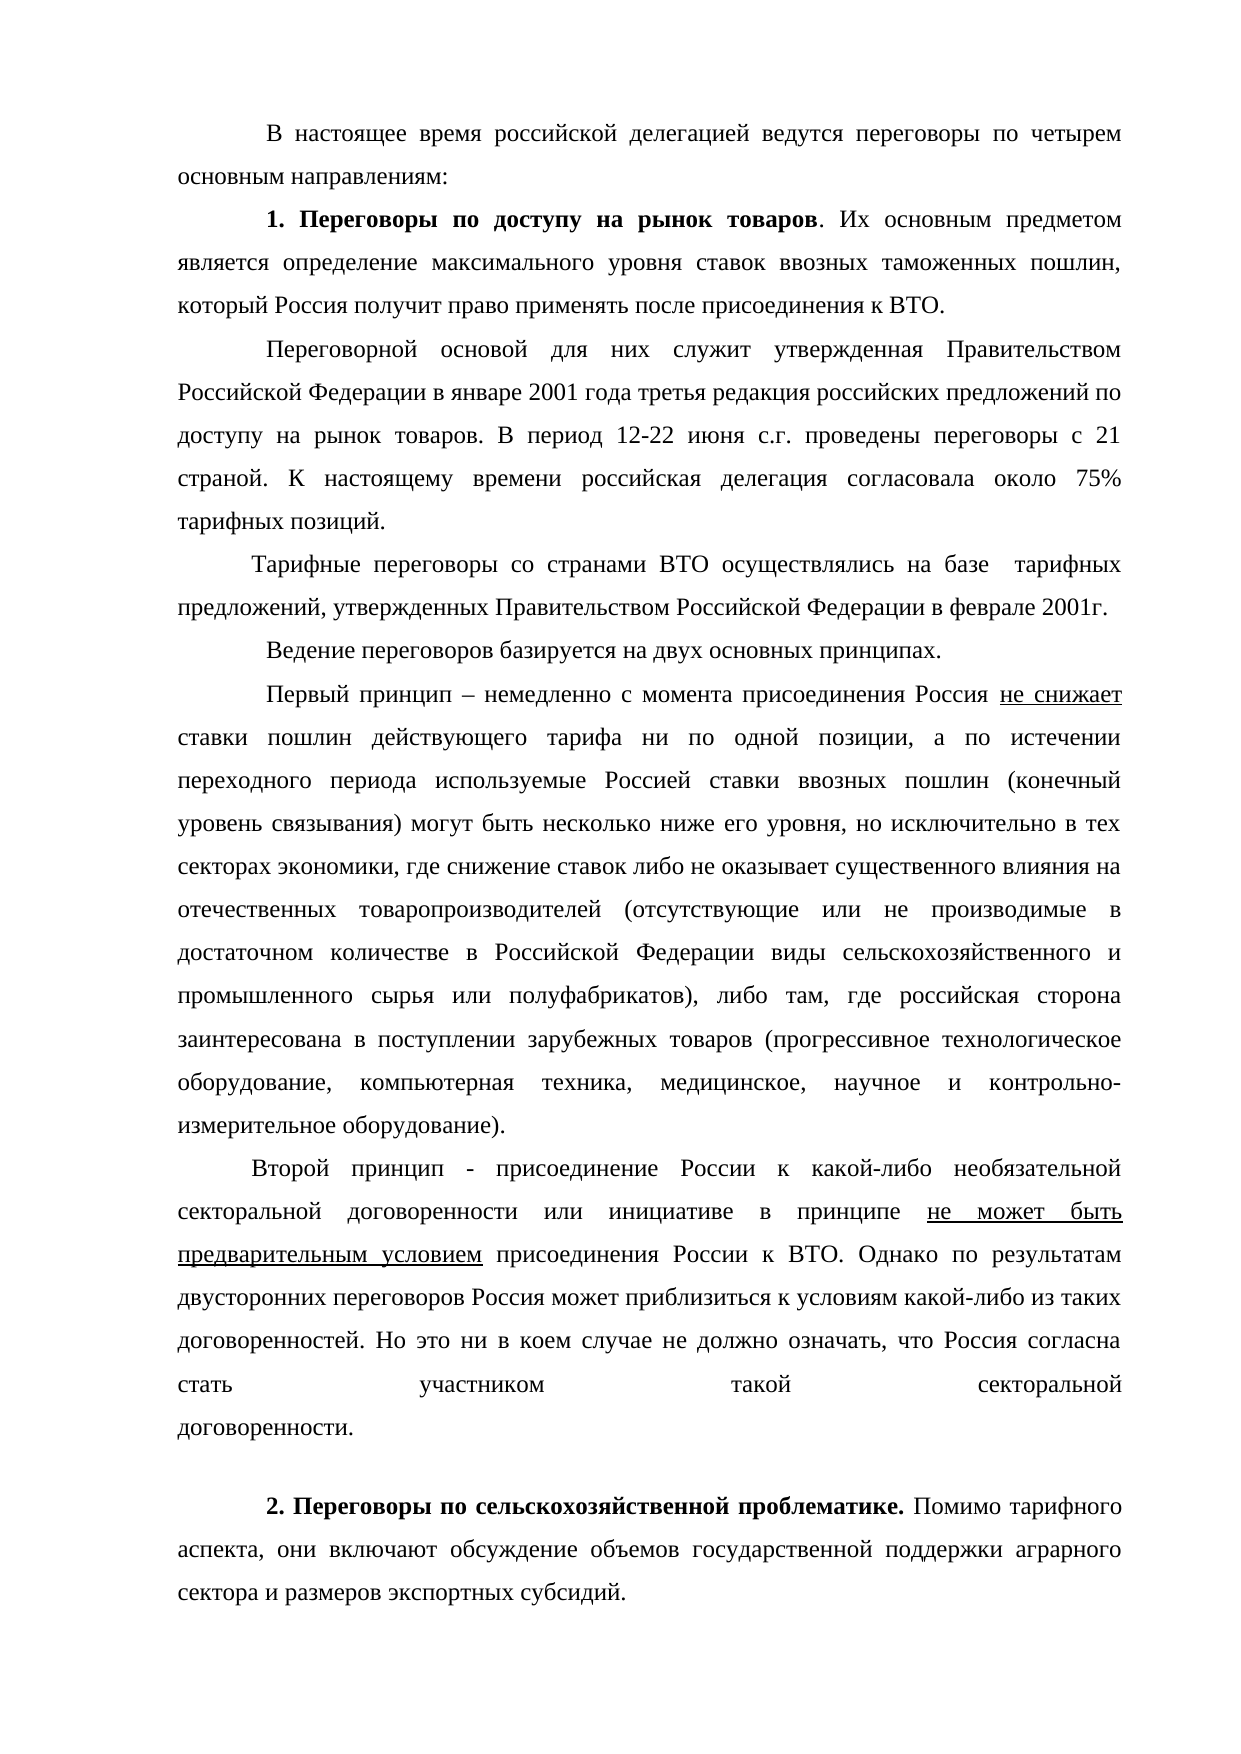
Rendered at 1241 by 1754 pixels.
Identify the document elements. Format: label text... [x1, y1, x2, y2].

text Первый принцип – немедленно с момента присоединения Россия не снижает ставки пошлин действующего тарифа ни по одной позиции, а по истечении переходного периода используемые Россией ставки ввозных пошлин (конечный уровень связывания) могут быть несколько ниже его уровня, но исключительно в тех секторах экономики, где снижение ставок либо не оказывает существенного влияния на отечественных товаропроизводителей (отсутствующие или не производимые в достаточном количестве в Российской Федерации виды сельскохозяйственного и промышленного сырья или полуфабрикатов), либо там, где российская сторона заинтересована в поступлении зарубежных товаров (прогрессивное технологическое оборудование, компьютерная техника, медицинское, научное и контрольно-измерительное оборудование). [177, 679, 1122, 1139]
text Тарифные переговоры со странами ВТО осуществлялись на базе тарифных предложений, утвержденных Правительством Российской Федерации в феврале 2001г. [177, 549, 1122, 621]
text Второй принцип - присоединение России к какой-либо необязательной секторальной договоренности или инициативе в принципе не может быть предварительным условием присоединения России к ВТО. Однако по результатам двусторонних переговоров Россия может приблизиться к условиям какой-либо из таких договоренностей. Но это ни в коем случае не должно означать, что Россия согласна стать участником такой секторальной договоренности. [177, 1153, 1122, 1441]
text Ведение переговоров базируется на двух основных принципах. [177, 636, 1122, 664]
text 2. Переговоры по сельскохозяйственной проблематике. Помимо тарифного аспекта, они включают обсуждение объемов государственной поддержки аграрного сектора и размеров экспортных субсидий. [177, 1491, 1122, 1606]
text В настоящее время российской делегацией ведутся переговоры по четырем основным направлениям: [177, 118, 1122, 190]
text 1. Переговоры по доступу на рынок товаров. Их основным предметом является определение максимального уровня ставок ввозных таможенных пошлин, который Россия получит право применять после присоединения к ВТО. [177, 204, 1122, 319]
text Переговорной основой для них служит утвержденная Правительством Российской Федерации в январе 2001 года третья редакция российских предложений по доступу на рынок товаров. В период 12-22 июня с.г. проведены переговоры с 21 страной. К настоящему времени российская делегация согласовала около 75% тарифных позиций. [177, 334, 1122, 535]
